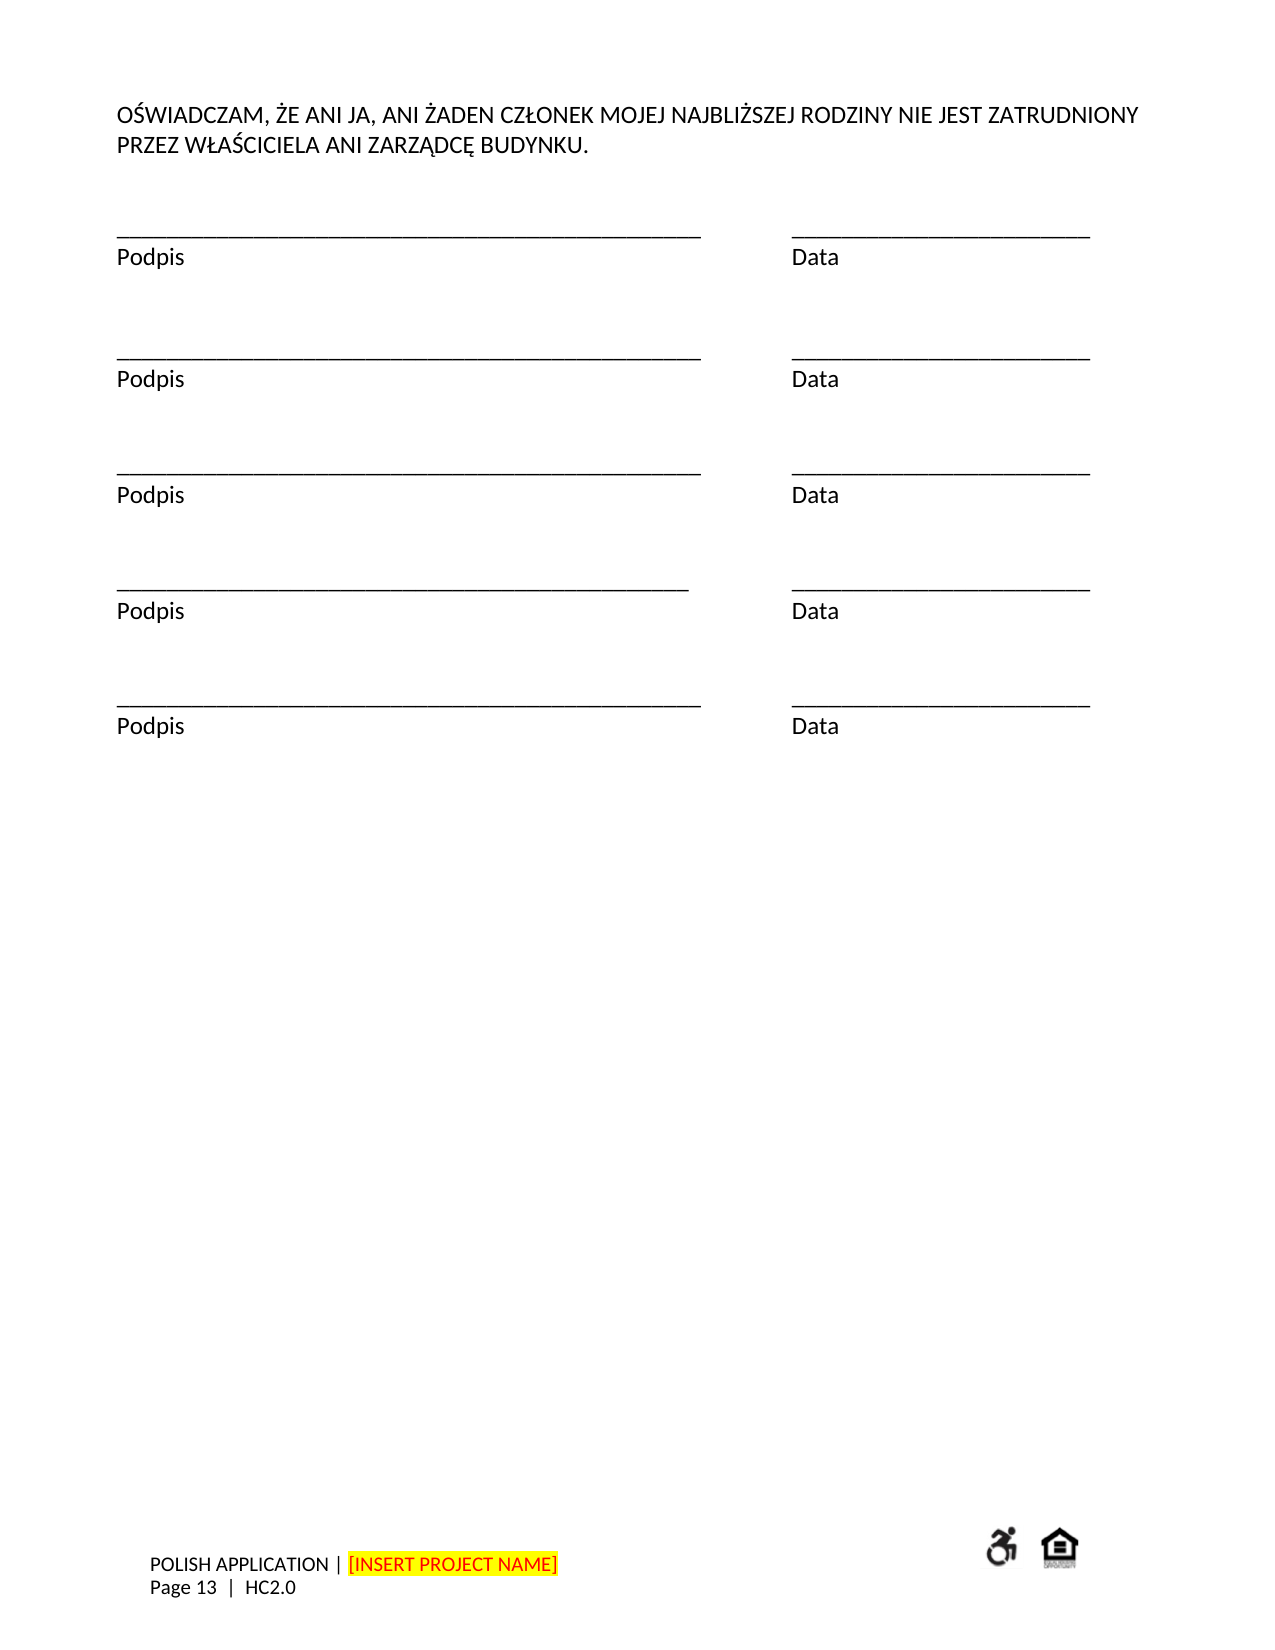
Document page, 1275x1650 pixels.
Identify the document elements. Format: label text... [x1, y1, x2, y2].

text Podpis Data [117, 710, 1142, 741]
text ______________________________________________ ________________________ [117, 564, 1142, 595]
text OŚWIADCZAM, ŻE ANI JA, ANI ŻADEN CZŁONEK MOJEJ NAJBLIŻSZEJ RODZINY NIE JEST ZATRUDNIONY PRZEZ WŁAŚCICIELA ANI ZARZĄDCĘ BUDYNKU. [117, 99, 1142, 160]
picture [1038, 1524, 1080, 1570]
text _______________________________________________ ________________________ [117, 333, 1142, 363]
text Podpis Data [117, 479, 1142, 510]
picture [978, 1523, 1024, 1569]
text _______________________________________________ ________________________ [117, 449, 1142, 479]
text Podpis Data [117, 241, 1142, 272]
text Podpis Data [117, 363, 1142, 394]
text _______________________________________________ ________________________ [117, 211, 1142, 241]
text _______________________________________________ ________________________ [117, 680, 1142, 710]
text Podpis Data [117, 595, 1142, 625]
